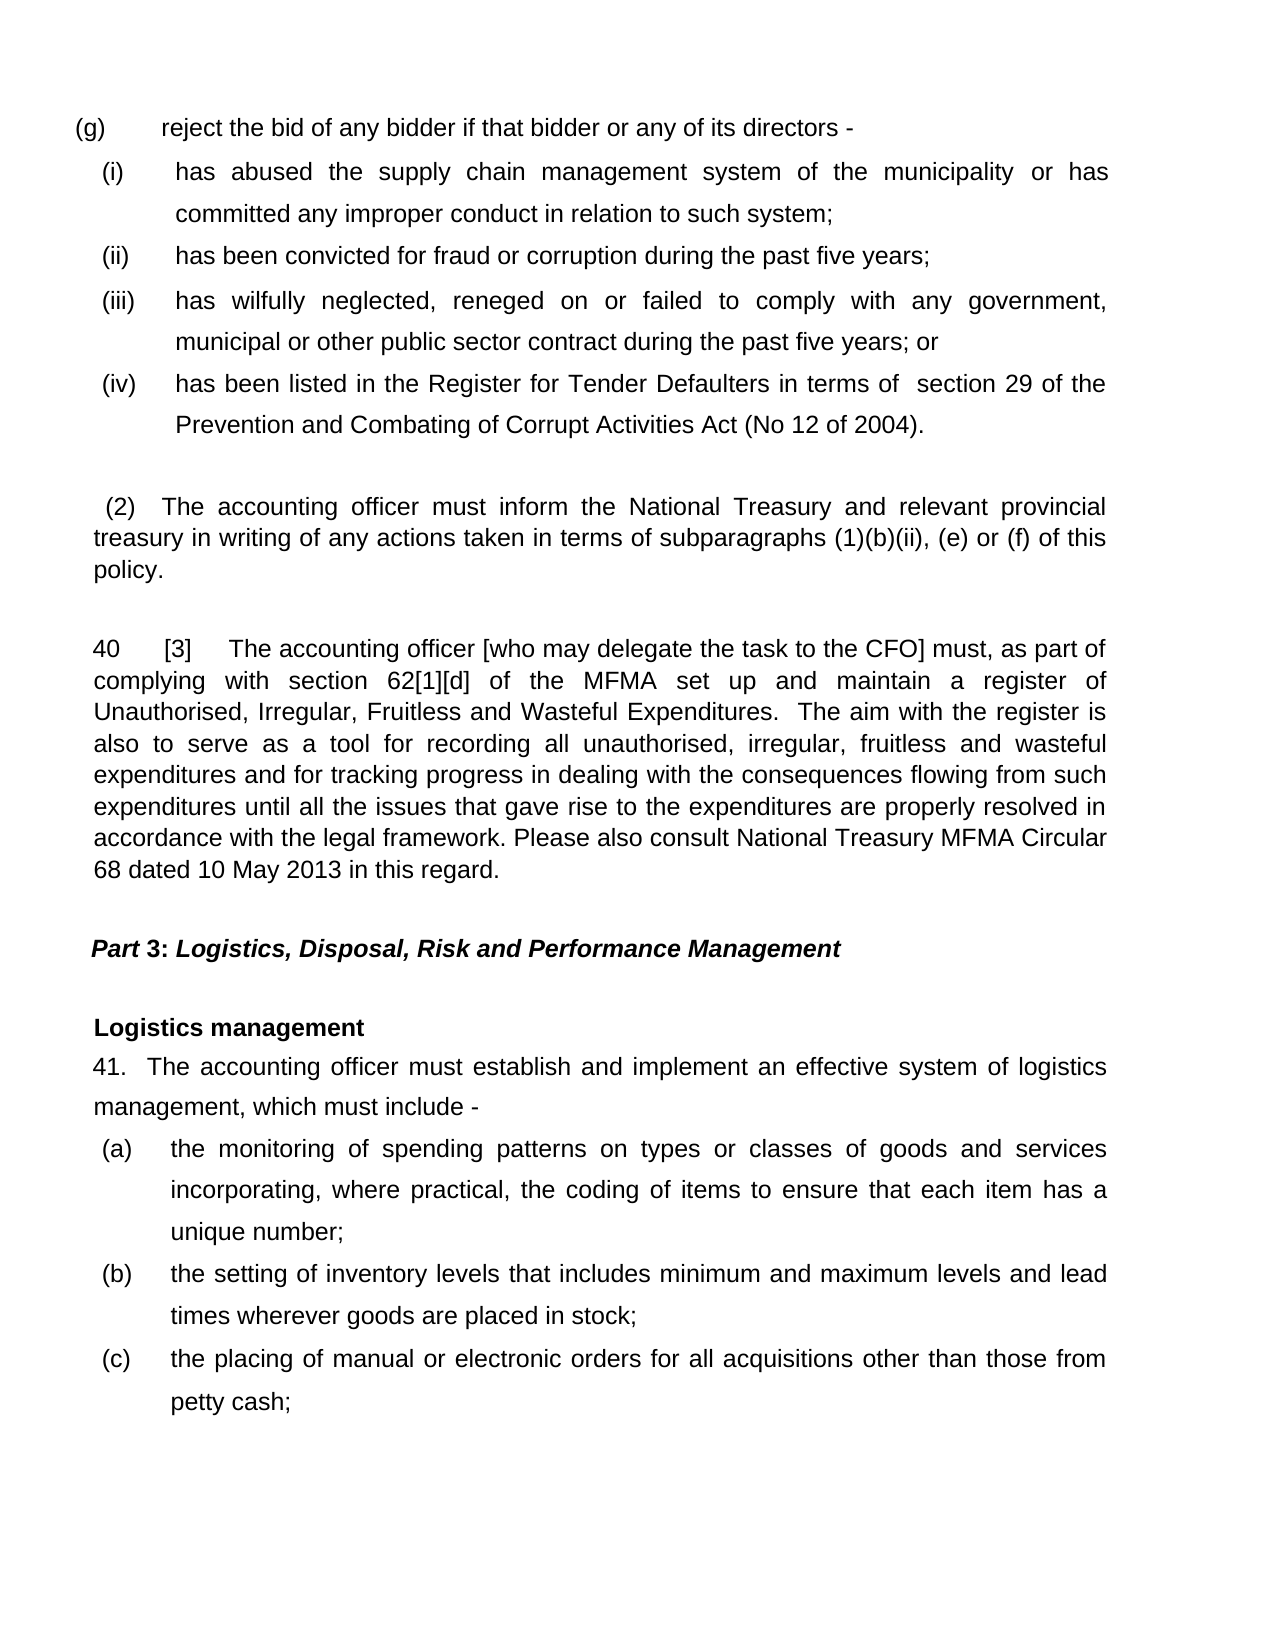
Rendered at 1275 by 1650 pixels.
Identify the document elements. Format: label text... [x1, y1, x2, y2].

list the monitoring of spending patterns on types or classes of goods and services incorporating, where practical, the coding of items to ensure that each item has a unique number; [102, 1133, 1109, 1246]
list the placing of manual or electronic orders for all acquisitions other than those from petty cash; [102, 1344, 1109, 1416]
list has wilfully neglected, reneged on or failed to comply with any government, municipal or other public sector contract during the past five years; or [102, 286, 1109, 356]
text 40 [3] The accounting officer [who may delegate the task to the CFO] must, as part of complying with section 62[1][d] of the MFMA set up and maintain a register of Unauthorised, Irregular, Fruitless and Wasteful Expenditures. The aim with the register is also to serve as a tool for recording all unauthorised, irregular, fruitless and wasteful expenditures and for tracking progress in dealing with the consequences flowing from such expenditures until all the issues that gave rise to the expenditures are properly resolved in accordance with the legal framework. Please also consult National Treasury MFMA Circular 68 dated 10 May 2013 in this regard. [92, 634, 1109, 884]
subtitle Logistics management [94, 1013, 1173, 1042]
list has abused the supply chain management system of the municipality or has committed any improper conduct in relation to such system; [102, 157, 1109, 228]
list has been listed in the Register for Tender Defaulters in terms of section 29 of the Prevention and Combating of Corrupt Activities Act (No 12 of 2004). [102, 369, 1109, 439]
text 41. The accounting officer must establish and implement an effective system of logistics management, which must include - [92, 1052, 1109, 1121]
list has been convicted for fraud or corruption during the past five years; [102, 241, 1109, 270]
text (g) reject the bid of any bidder if that bidder or any of its directors - [75, 112, 1174, 141]
text (2) The accounting officer must inform the National Treasury and relevant provincial treasury in writing of any actions taken in terms of subparagraphs (1)(b)(ii), (e) or (f) of this policy. [92, 492, 1109, 584]
text Part 3: Logistics, Disposal, Risk and Performance Management [91, 934, 1174, 962]
list the setting of inventory levels that includes minimum and maximum levels and lead times wherever goods are placed in stock; [102, 1259, 1109, 1330]
